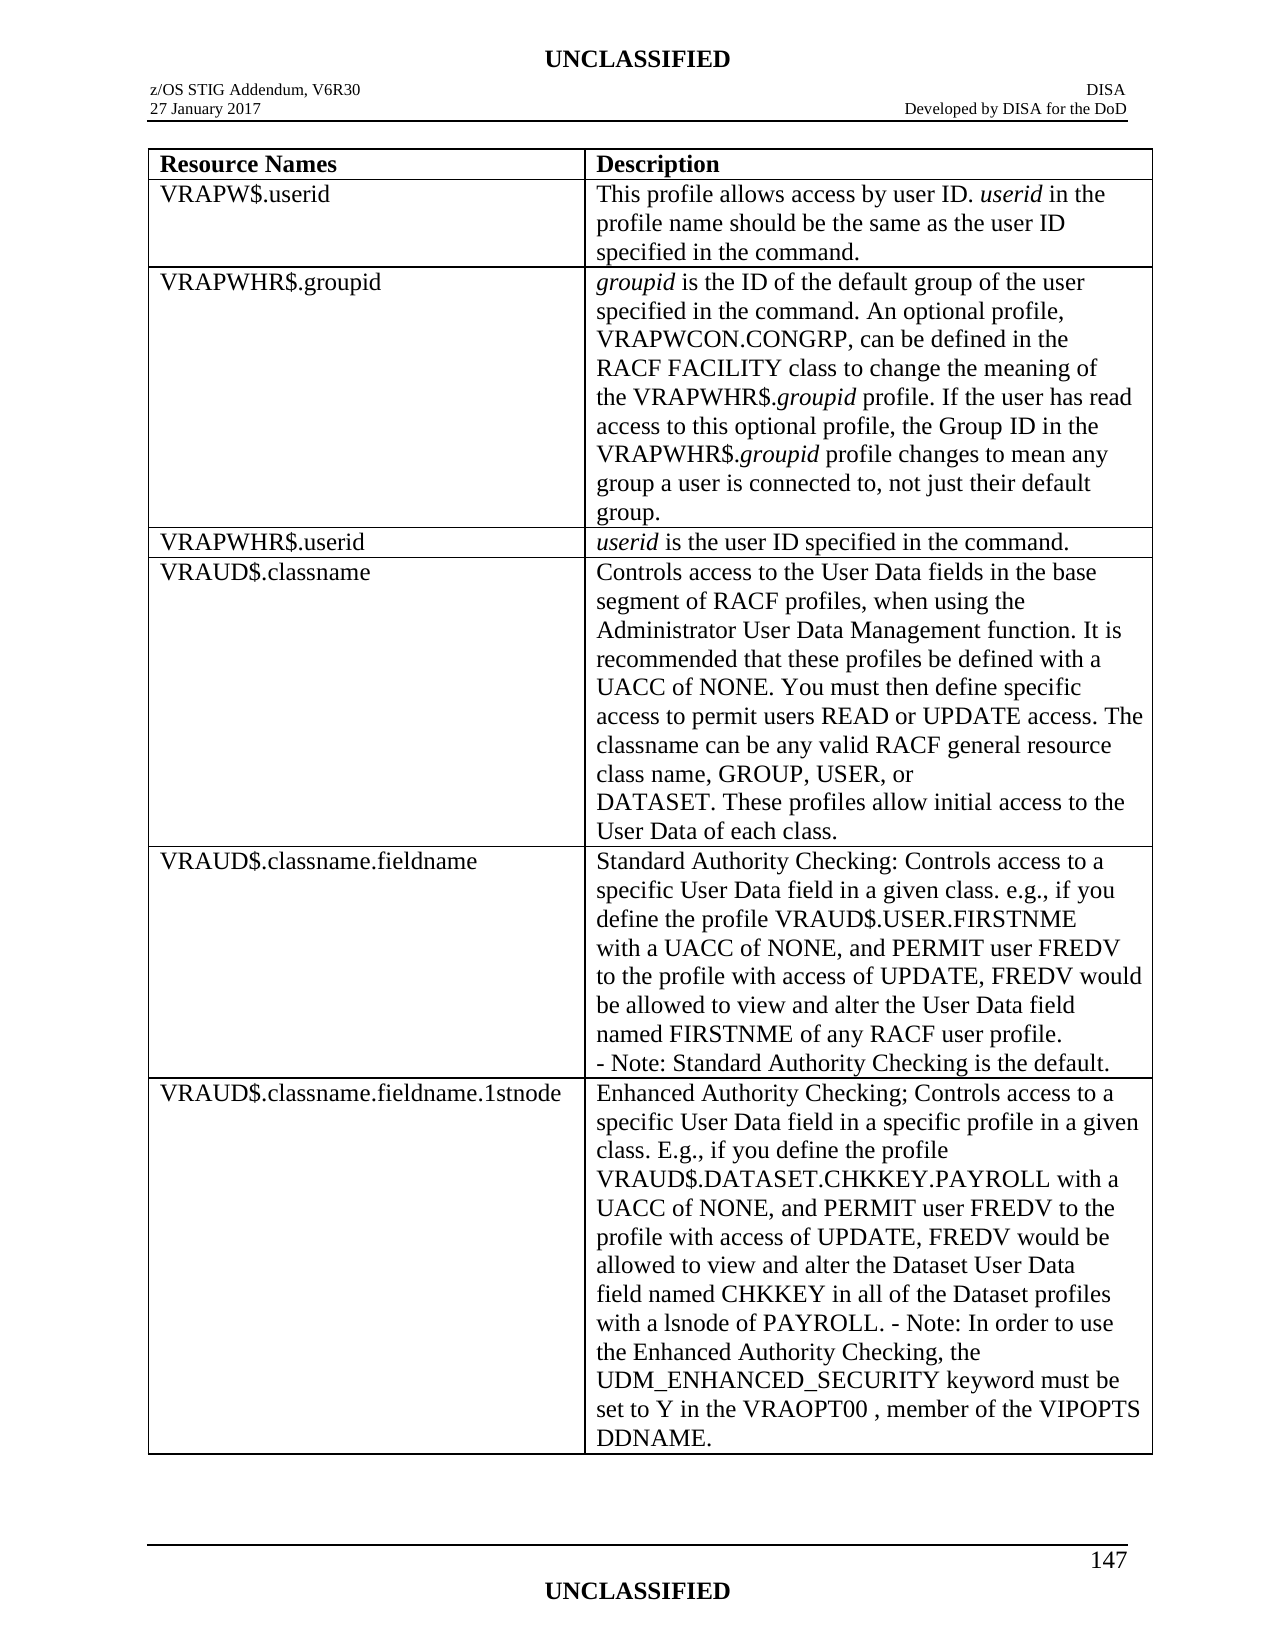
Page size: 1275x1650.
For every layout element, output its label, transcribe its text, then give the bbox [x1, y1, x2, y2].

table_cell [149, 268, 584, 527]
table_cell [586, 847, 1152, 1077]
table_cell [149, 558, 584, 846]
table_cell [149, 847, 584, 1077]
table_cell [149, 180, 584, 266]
text 147 [135, 1545, 1127, 1574]
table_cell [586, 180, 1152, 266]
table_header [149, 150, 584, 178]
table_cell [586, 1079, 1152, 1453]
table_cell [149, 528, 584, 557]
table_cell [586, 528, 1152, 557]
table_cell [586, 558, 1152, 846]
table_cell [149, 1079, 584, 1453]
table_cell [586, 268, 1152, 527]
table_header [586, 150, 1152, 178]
